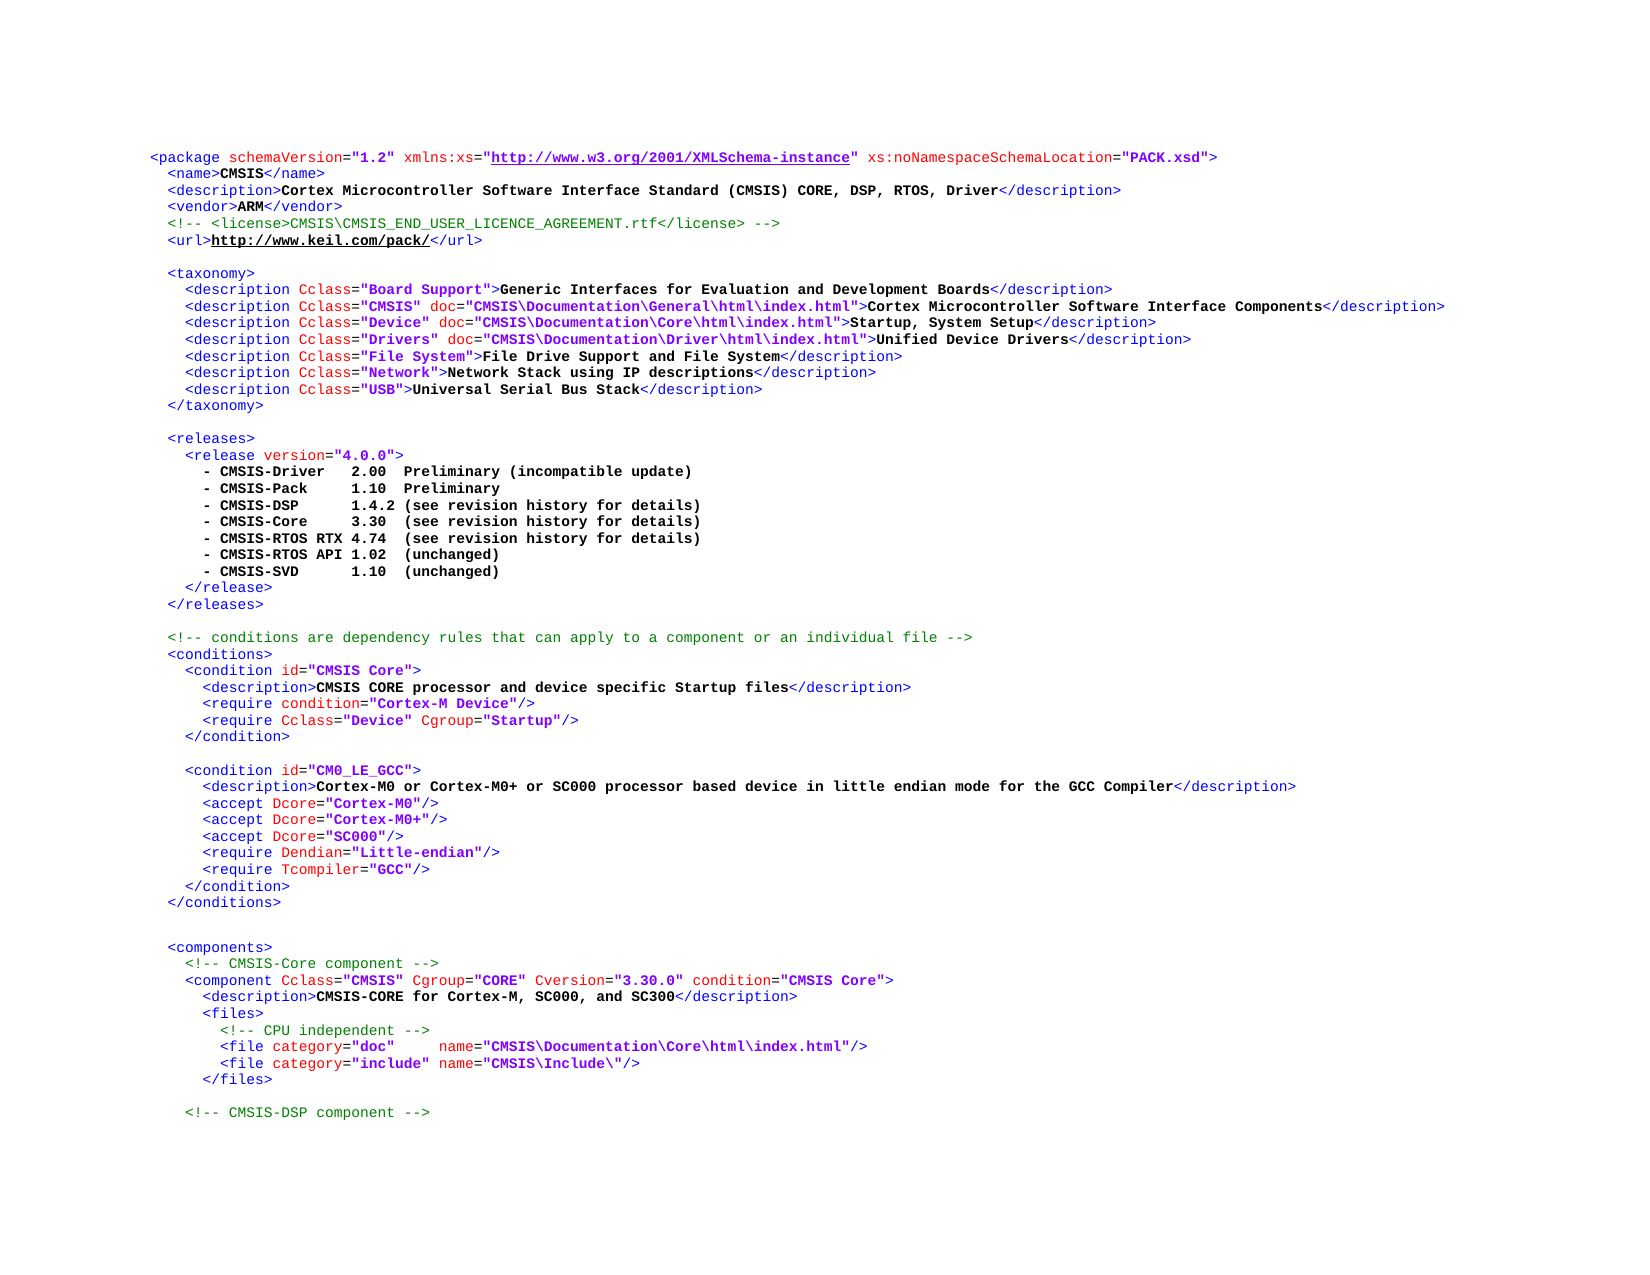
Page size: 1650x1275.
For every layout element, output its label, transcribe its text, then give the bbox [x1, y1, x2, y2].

text - CMSIS-RTOS API 1.02 (unchanged) [150, 547, 1500, 564]
text <require condition="Cortex-M Device"/> [150, 697, 1500, 713]
text <taxonomy> [150, 266, 1500, 282]
text <files> [150, 1006, 1500, 1023]
text - CMSIS-Driver 2.00 Preliminary (incompatible update) [150, 465, 1500, 481]
text <file category="include" name="CMSIS\Include\"/> [150, 1056, 1500, 1072]
text </taxonomy> [150, 398, 1500, 415]
text <!-- conditions are dependency rules that can apply to a component or an individual file --> [150, 630, 1500, 647]
text - CMSIS-SVD 1.10 (unchanged) [150, 564, 1500, 581]
text <accept Dcore="SC000"/> [150, 829, 1500, 846]
text <package schemaVersion="1.2" xmlns:xs="http://www.w3.org/2001/XMLSchema-instance" xs:noNamespaceSchemaLocation="PACK.xsd"> [150, 150, 1500, 167]
text <accept Dcore="Cortex-M0+"/> [150, 812, 1500, 829]
text <description>Cortex Microcontroller Software Interface Standard (CMSIS) CORE, DSP, RTOS, Driver</description> [150, 183, 1500, 200]
text </conditions> [150, 895, 1500, 912]
text <description>CMSIS-CORE for Cortex-M, SC000, and SC300</description> [150, 989, 1500, 1006]
text </files> [150, 1072, 1500, 1089]
text <components> [150, 940, 1500, 956]
text <file category="doc" name="CMSIS\Documentation\Core\html\index.html"/> [150, 1039, 1500, 1056]
text </condition> [150, 730, 1500, 746]
text <description Cclass="Drivers" doc="CMSIS\Documentation\Driver\html\index.html">Unified Device Drivers</description> [150, 332, 1500, 349]
text - CMSIS-RTOS RTX 4.74 (see revision history for details) [150, 531, 1500, 547]
text <!-- CPU independent --> [150, 1023, 1500, 1039]
text <description Cclass="Device" doc="CMSIS\Documentation\Core\html\index.html">Startup, System Setup</description> [150, 316, 1500, 332]
text - CMSIS-Pack 1.10 Preliminary [150, 481, 1500, 498]
text <releases> [150, 432, 1500, 448]
text <accept Dcore="Cortex-M0"/> [150, 796, 1500, 812]
text <!-- CMSIS-DSP component --> [150, 1106, 1500, 1122]
text <description Cclass="Board Support">Generic Interfaces for Evaluation and Development Boards</description> [150, 282, 1500, 299]
text <require Dendian="Little-endian"/> [150, 846, 1500, 862]
text <name>CMSIS</name> [150, 167, 1500, 183]
text <require Cclass="Device" Cgroup="Startup"/> [150, 713, 1500, 730]
text <vendor>ARM</vendor> [150, 200, 1500, 216]
text - CMSIS-Core 3.30 (see revision history for details) [150, 514, 1500, 531]
text </condition> [150, 879, 1500, 895]
text <description Cclass="File System">File Drive Support and File System</description> [150, 349, 1500, 365]
text <!-- <license>CMSIS\CMSIS_END_USER_LICENCE_AGREEMENT.rtf</license> --> [150, 216, 1500, 233]
text </releases> [150, 597, 1500, 614]
text <condition id="CM0_LE_GCC"> [150, 763, 1500, 779]
text <description Cclass="Network">Network Stack using IP descriptions</description> [150, 365, 1500, 382]
text <description Cclass="CMSIS" doc="CMSIS\Documentation\General\html\index.html">Cortex Microcontroller Software Interface Components</description> [150, 299, 1500, 316]
text - CMSIS-DSP 1.4.2 (see revision history for details) [150, 498, 1500, 514]
text <description>Cortex-M0 or Cortex-M0+ or SC000 processor based device in little endian mode for the GCC Compiler</description> [150, 779, 1500, 796]
text </release> [150, 581, 1500, 597]
text <release version="4.0.0"> [150, 448, 1500, 465]
text <conditions> [150, 647, 1500, 663]
text <!-- CMSIS-Core component --> [150, 956, 1500, 973]
text <component Cclass="CMSIS" Cgroup="CORE" Cversion="3.30.0" condition="CMSIS Core"> [150, 973, 1500, 989]
text <description>CMSIS CORE processor and device specific Startup files</description> [150, 680, 1500, 697]
text <condition id="CMSIS Core"> [150, 663, 1500, 680]
text <require Tcompiler="GCC"/> [150, 862, 1500, 879]
text <description Cclass="USB">Universal Serial Bus Stack</description> [150, 382, 1500, 398]
text <url>http://www.keil.com/pack/</url> [150, 233, 1500, 249]
